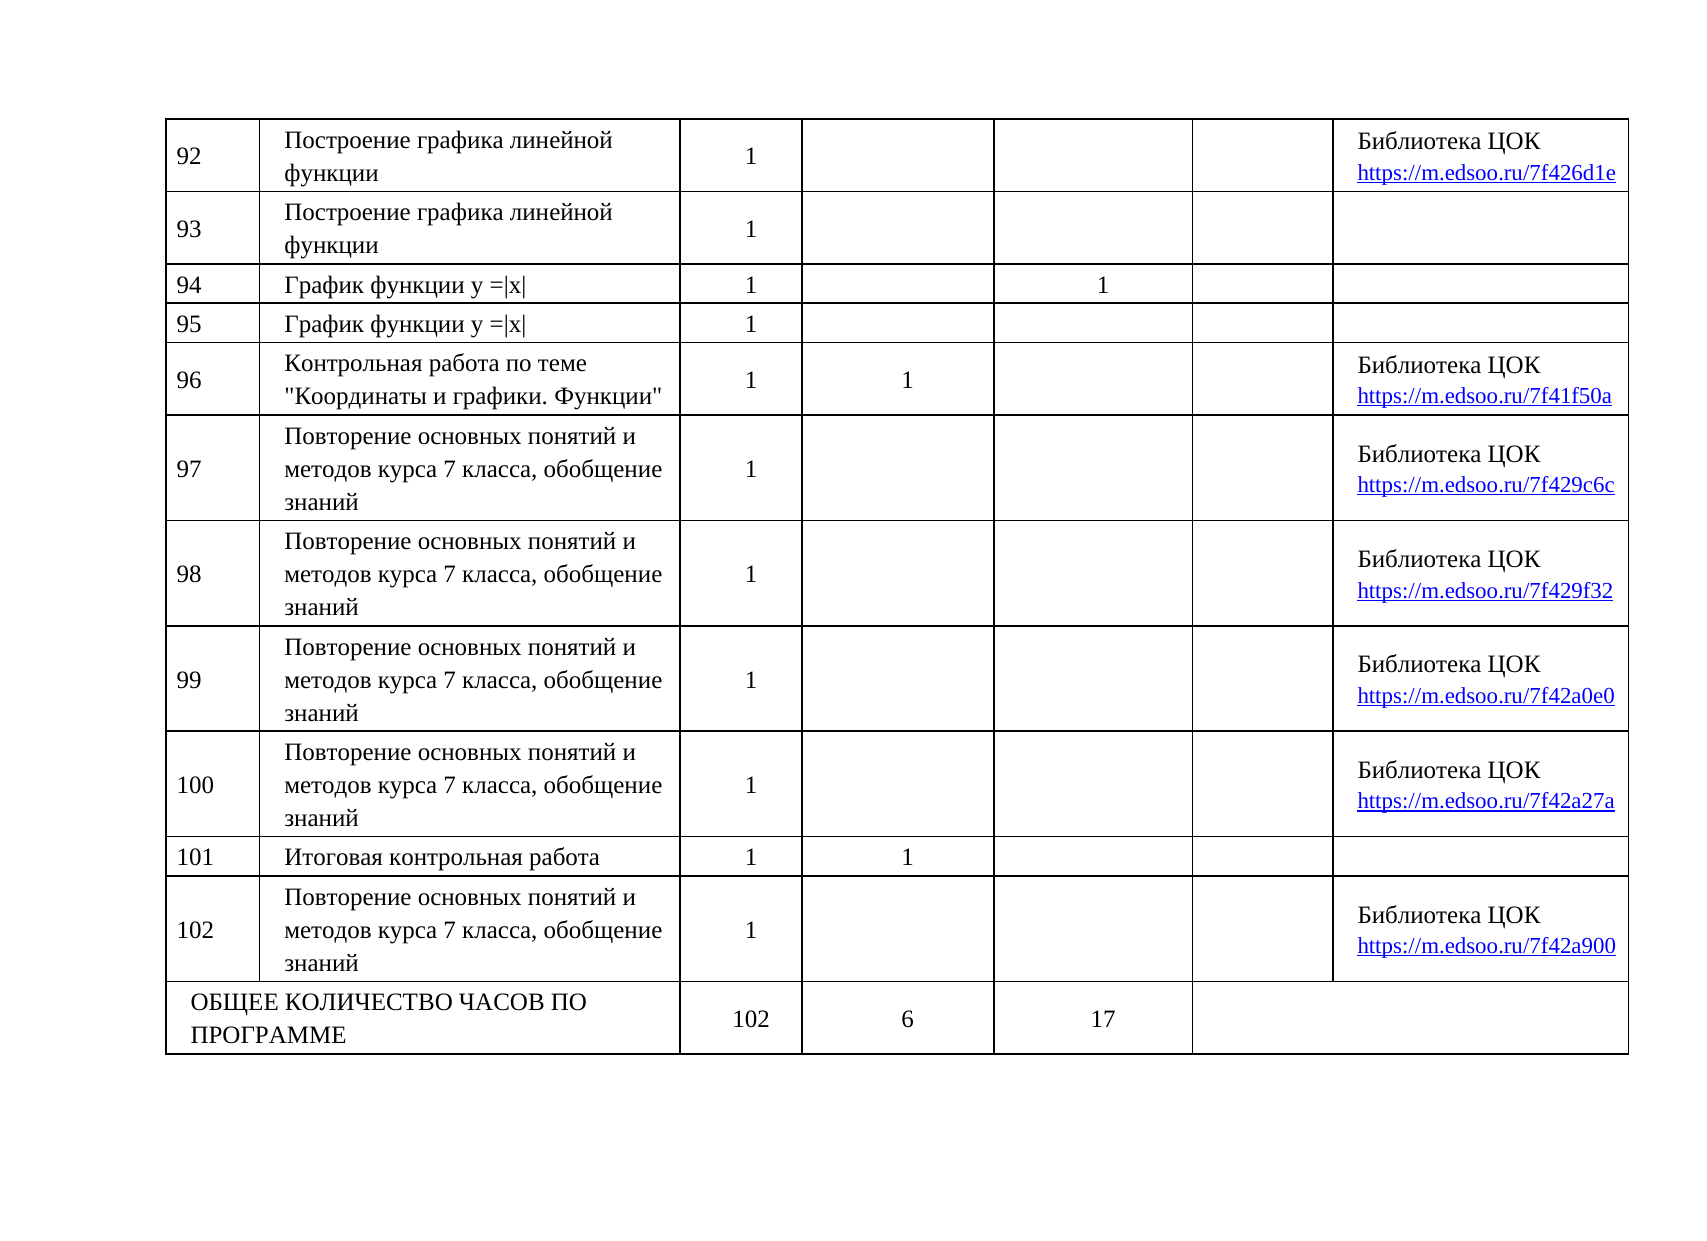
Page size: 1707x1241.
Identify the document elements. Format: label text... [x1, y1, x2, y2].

table_cell [1334, 837, 1628, 875]
table_cell Библиотека ЦОК https://m.edsoo.ru/7f429c6c [1334, 416, 1628, 519]
table_cell [803, 627, 993, 730]
table_cell [1193, 416, 1332, 519]
table_cell Повторение основных понятий и методов курса 7 класса, обобщение знаний [260, 416, 679, 519]
table_cell [995, 120, 1192, 191]
table_cell Повторение основных понятий и методов курса 7 класса, обобщение знаний [260, 521, 679, 625]
table_cell 92 [167, 120, 259, 191]
table_cell [995, 521, 1192, 625]
table_cell [995, 192, 1192, 263]
table_cell [803, 416, 993, 519]
table_cell [803, 304, 993, 342]
table_cell 6 [803, 982, 993, 1053]
table_cell 17 [995, 982, 1192, 1053]
table_cell [1334, 304, 1628, 342]
table_cell [995, 732, 1192, 836]
table_cell [803, 265, 993, 302]
table_cell 94 [167, 265, 259, 302]
table_cell Библиотека ЦОК https://m.edsoo.ru/7f42a0e0 [1334, 627, 1628, 730]
table_cell [1193, 732, 1332, 836]
table_cell [995, 877, 1192, 981]
table_cell Итоговая контрольная работа [260, 837, 679, 875]
table_cell 98 [167, 521, 259, 625]
table_cell 1 [681, 343, 801, 414]
table_cell 93 [167, 192, 259, 263]
table_cell 1 [681, 877, 801, 981]
table_cell Библиотека ЦОК https://m.edsoo.ru/7f41f50a [1334, 343, 1628, 414]
table_cell Библиотека ЦОК https://m.edsoo.ru/7f426d1e [1334, 120, 1628, 191]
table_cell 102 [167, 877, 259, 981]
table_cell 102 [681, 982, 801, 1053]
table_cell Повторение основных понятий и методов курса 7 класса, обобщение знаний [260, 877, 679, 981]
table_cell [1193, 521, 1332, 625]
table_cell 96 [167, 343, 259, 414]
table_cell [995, 343, 1192, 414]
table_cell [803, 732, 993, 836]
table_cell Библиотека ЦОК https://m.edsoo.ru/7f429f32 [1334, 521, 1628, 625]
table_cell Библиотека ЦОК https://m.edsoo.ru/7f42a27a [1334, 732, 1628, 836]
table_cell ОБЩЕЕ КОЛИЧЕСТВО ЧАСОВ ПО ПРОГРАММЕ [167, 982, 679, 1053]
table_cell Построение графика линейной функции [260, 120, 679, 191]
table_cell [1193, 837, 1332, 875]
table_cell Повторение основных понятий и методов курса 7 класса, обобщение знаний [260, 732, 679, 836]
table_cell 1 [803, 837, 993, 875]
table_cell [995, 627, 1192, 730]
table_cell [1193, 627, 1332, 730]
table_cell [1193, 982, 1628, 1053]
table_cell [1193, 120, 1332, 191]
table_cell 1 [681, 837, 801, 875]
table_cell [1334, 265, 1628, 302]
table_cell [803, 192, 993, 263]
table_cell 1 [681, 732, 801, 836]
table_cell 97 [167, 416, 259, 519]
table_cell 1 [681, 265, 801, 302]
table_cell [803, 521, 993, 625]
table_cell 1 [681, 627, 801, 730]
table_cell 1 [681, 521, 801, 625]
table_cell 1 [995, 265, 1192, 302]
table_cell 1 [681, 192, 801, 263]
table_cell [803, 120, 993, 191]
table_cell [995, 304, 1192, 342]
table_cell 101 [167, 837, 259, 875]
table_cell [1193, 343, 1332, 414]
table_cell 1 [681, 304, 801, 342]
table_cell Повторение основных понятий и методов курса 7 класса, обобщение знаний [260, 627, 679, 730]
table_cell 1 [681, 120, 801, 191]
table_cell Библиотека ЦОК https://m.edsoo.ru/7f42a900 [1334, 877, 1628, 981]
table_cell [1193, 877, 1332, 981]
table_cell График функции y =|х| [260, 304, 679, 342]
table_cell Контрольная работа по теме "Координаты и графики. Функции" [260, 343, 679, 414]
table_cell [1334, 192, 1628, 263]
table_cell 100 [167, 732, 259, 836]
table_cell 1 [803, 343, 993, 414]
table_cell [1193, 304, 1332, 342]
table_cell [1193, 265, 1332, 302]
table_cell Построение графика линейной функции [260, 192, 679, 263]
table_cell [803, 877, 993, 981]
table_cell [995, 416, 1192, 519]
table_cell [995, 837, 1192, 875]
table_cell 95 [167, 304, 259, 342]
table_cell 1 [681, 416, 801, 519]
table_cell 99 [167, 627, 259, 730]
table_cell [1193, 192, 1332, 263]
table_cell График функции y =|х| [260, 265, 679, 302]
